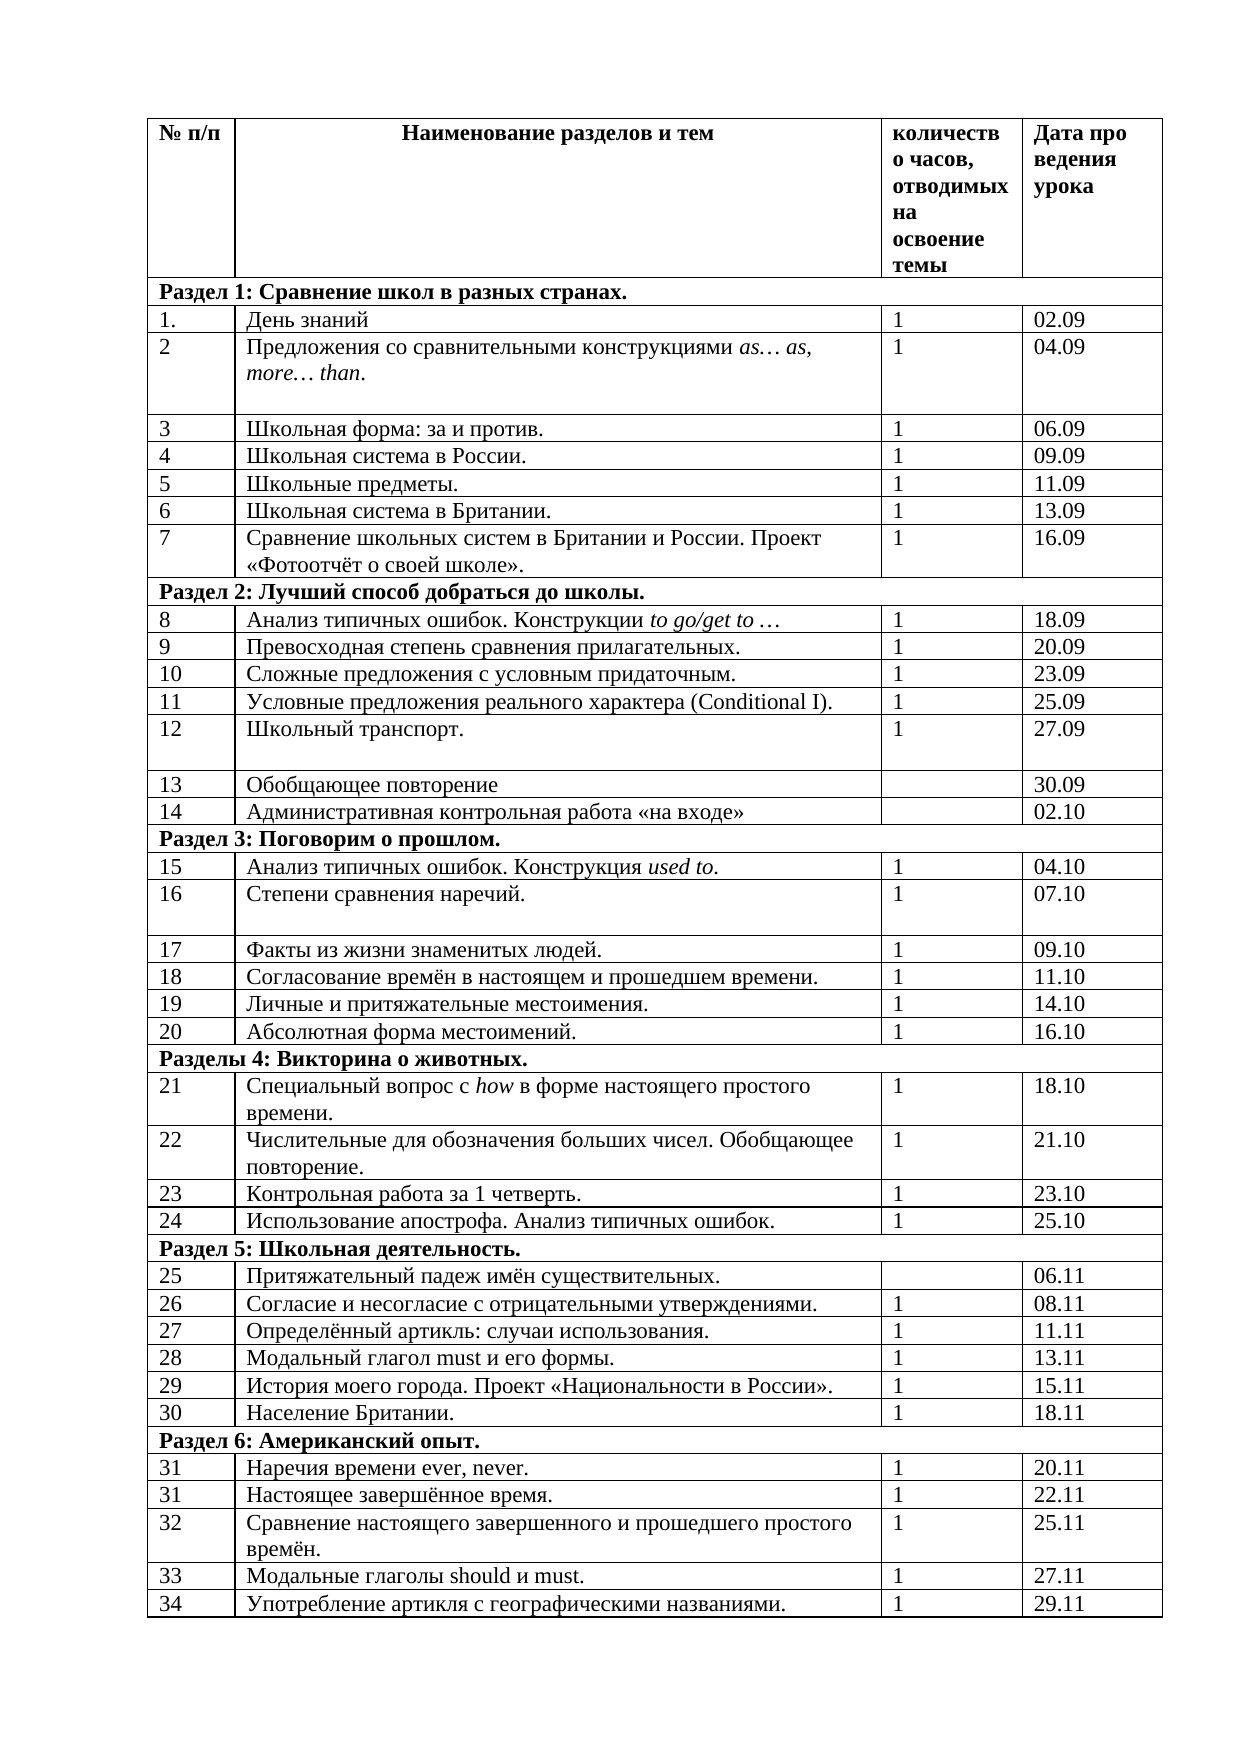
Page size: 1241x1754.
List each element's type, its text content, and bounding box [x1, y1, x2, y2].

table_cell 12 [148, 715, 234, 769]
table_cell 34 [148, 1590, 234, 1616]
table_cell 13.09 [1023, 497, 1162, 523]
table_cell 1 [882, 1018, 1022, 1044]
table_cell Школьные предметы. [236, 470, 881, 496]
table_cell 02.09 [1023, 306, 1162, 332]
table_cell Числительные для обозначения больших чисел. Обобщающее повторение. [236, 1126, 881, 1179]
table_cell Предложения со сравнительными конструкциями as… as, more… than. [236, 333, 881, 414]
table_cell 23.10 [1023, 1180, 1162, 1206]
table_cell Раздел 2: Лучший способ добраться до школы. [148, 578, 1162, 604]
table_cell Школьная форма: за и против. [236, 415, 881, 441]
table_cell Школьная система в Британии. [236, 497, 881, 523]
table_cell 06.11 [1023, 1262, 1162, 1289]
table_cell 1 [882, 990, 1022, 1017]
table_cell 1 [882, 1180, 1022, 1206]
table_cell 1 [882, 1399, 1022, 1426]
table_cell 11.11 [1023, 1317, 1162, 1343]
table_cell 20.09 [1023, 633, 1162, 659]
table_cell 1 [882, 415, 1022, 441]
table_cell 1 [882, 1126, 1022, 1179]
table_cell Использование апострофа. Анализ типичных ошибок. [236, 1208, 881, 1234]
table_cell 30 [148, 1399, 234, 1426]
table_cell 1 [882, 688, 1022, 714]
table_cell Употребление артикля с географическими названиями. [236, 1590, 881, 1616]
table_cell 1 [882, 497, 1022, 523]
table_cell 22 [148, 1126, 234, 1179]
table_cell 11.09 [1023, 470, 1162, 496]
table_cell 27 [148, 1317, 234, 1343]
table_cell количество часов, отводимых на освоение темы [882, 119, 1022, 277]
table_cell 15.11 [1023, 1372, 1162, 1398]
table_cell 11 [148, 688, 234, 714]
table_cell 16 [148, 880, 234, 934]
table_cell Личные и притяжательные местоимения. [236, 990, 881, 1017]
table_cell 1 [882, 606, 1022, 632]
table_cell Модальные глаголы should и must. [236, 1563, 881, 1589]
table_cell Определённый артикль: случаи использования. [236, 1317, 881, 1343]
table_cell 3 [148, 415, 234, 441]
table_cell Сравнение школьных систем в Британии и России. Проект «Фотоотчёт о своей школе». [236, 525, 881, 577]
table_cell История моего города. Проект «Национальности в России». [236, 1372, 881, 1398]
table_cell 18.11 [1023, 1399, 1162, 1426]
table_cell 26 [148, 1290, 234, 1316]
table_cell 04.09 [1023, 333, 1162, 414]
table_cell Притяжательный падеж имён существительных. [236, 1262, 881, 1289]
table_cell 1 [882, 1509, 1022, 1562]
table_cell 14.10 [1023, 990, 1162, 1017]
table_cell 16.10 [1023, 1018, 1162, 1044]
table_cell 20 [148, 1018, 234, 1044]
table_cell 9 [148, 633, 234, 659]
table_cell 1 [882, 1290, 1022, 1316]
table_cell 32 [148, 1509, 234, 1562]
table_cell [882, 1262, 1022, 1289]
table_cell 1 [882, 1590, 1022, 1616]
table_cell 1. [148, 306, 234, 332]
table_cell 7 [148, 525, 234, 577]
table_cell 21.10 [1023, 1126, 1162, 1179]
table_cell 22.11 [1023, 1481, 1162, 1508]
table_cell Школьная система в России. [236, 442, 881, 469]
table_cell 2 [148, 333, 234, 414]
table_cell 29 [148, 1372, 234, 1398]
table_cell Модальный глагол must и его формы. [236, 1345, 881, 1371]
table_cell 1 [882, 1454, 1022, 1480]
table_cell Факты из жизни знаменитых людей. [236, 936, 881, 962]
table_cell 20.11 [1023, 1454, 1162, 1480]
table_cell Наречия времени ever, never. [236, 1454, 881, 1480]
table_cell День знаний [236, 306, 881, 332]
table_cell Анализ типичных ошибок. Конструкция used to. [236, 853, 881, 879]
table_cell 6 [148, 497, 234, 523]
table_cell Разделы 4: Викторина о животных. [148, 1045, 1162, 1072]
table_cell 25.10 [1023, 1208, 1162, 1234]
table_cell № п/п [148, 119, 234, 277]
table_cell 09.10 [1023, 936, 1162, 962]
table_cell Наименование разделов и тем [236, 119, 881, 277]
table_cell 5 [148, 470, 234, 496]
table_cell 33 [148, 1563, 234, 1589]
table_cell 1 [882, 1208, 1022, 1234]
table_cell 09.09 [1023, 442, 1162, 469]
table_cell Сравнение настоящего завершенного и прошедшего простого времён. [236, 1509, 881, 1562]
table_cell 30.09 [1023, 771, 1162, 797]
table_cell 1 [882, 470, 1022, 496]
table_cell 1 [882, 1481, 1022, 1508]
table_cell 28 [148, 1345, 234, 1371]
table_cell 31 [148, 1481, 234, 1508]
table_cell 1 [882, 880, 1022, 934]
table_cell 06.09 [1023, 415, 1162, 441]
table_cell 18.10 [1023, 1073, 1162, 1125]
table_cell 13 [148, 771, 234, 797]
table_cell 25.09 [1023, 688, 1162, 714]
table_cell Анализ типичных ошибок. Конструкции to go/get to … [236, 606, 881, 632]
table_cell 31 [148, 1454, 234, 1480]
table_cell Специальный вопрос с how в форме настоящего простого времени. [236, 1073, 881, 1125]
table_cell [882, 771, 1022, 797]
table_cell Раздел 5: Школьная деятельность. [148, 1235, 1162, 1261]
table_cell 1 [882, 660, 1022, 687]
table_cell 1 [882, 1073, 1022, 1125]
table_cell 11.10 [1023, 963, 1162, 989]
table_cell 14 [148, 798, 234, 824]
table_cell Обобщающее повторение [236, 771, 881, 797]
table_cell 18 [148, 963, 234, 989]
table_cell Степени сравнения наречий. [236, 880, 881, 934]
table_cell 1 [882, 633, 1022, 659]
table_cell 1 [882, 1563, 1022, 1589]
table_cell Согласование времён в настоящем и прошедшем времени. [236, 963, 881, 989]
table_cell 02.10 [1023, 798, 1162, 824]
table_cell 23 [148, 1180, 234, 1206]
table_cell 1 [882, 936, 1022, 962]
table_cell 1 [882, 1372, 1022, 1398]
table_cell Превосходная степень сравнения прилагательных. [236, 633, 881, 659]
table_cell Раздел 1: Сравнение школ в разных странах. [148, 278, 1162, 305]
table_cell 1 [882, 715, 1022, 769]
table_cell 1 [882, 306, 1022, 332]
table_cell 23.09 [1023, 660, 1162, 687]
table_cell 1 [882, 1345, 1022, 1371]
table_cell [882, 798, 1022, 824]
table_cell 24 [148, 1208, 234, 1234]
table_cell Контрольная работа за 1 четверть. [236, 1180, 881, 1206]
table_cell Абсолютная форма местоимений. [236, 1018, 881, 1044]
table_cell 29.11 [1023, 1590, 1162, 1616]
table_cell 15 [148, 853, 234, 879]
table_cell 10 [148, 660, 234, 687]
table_cell Население Британии. [236, 1399, 881, 1426]
table_cell 1 [882, 333, 1022, 414]
table_cell 17 [148, 936, 234, 962]
table_cell Раздел 3: Поговорим о прошлом. [148, 825, 1162, 852]
table_cell Школьный транспорт. [236, 715, 881, 769]
table_cell 1 [882, 1317, 1022, 1343]
table_cell 27.11 [1023, 1563, 1162, 1589]
table_cell 1 [882, 963, 1022, 989]
table_cell Административная контрольная работа «на входе» [236, 798, 881, 824]
table_cell Раздел 6: Американский опыт. [148, 1427, 1162, 1453]
table_cell 21 [148, 1073, 234, 1125]
table_cell Настоящее завершённое время. [236, 1481, 881, 1508]
table_cell 18.09 [1023, 606, 1162, 632]
table_cell 07.10 [1023, 880, 1162, 934]
table_cell 25.11 [1023, 1509, 1162, 1562]
table_cell Условные предложения реального характера (Conditional I). [236, 688, 881, 714]
table_cell 27.09 [1023, 715, 1162, 769]
table_cell 1 [882, 525, 1022, 577]
table_cell 4 [148, 442, 234, 469]
table_cell 1 [882, 442, 1022, 469]
table_cell 13.11 [1023, 1345, 1162, 1371]
table_cell 25 [148, 1262, 234, 1289]
table_cell 16.09 [1023, 525, 1162, 577]
table_cell 1 [882, 853, 1022, 879]
table_cell 19 [148, 990, 234, 1017]
table_cell 04.10 [1023, 853, 1162, 879]
table_cell Дата про ведения урока [1023, 119, 1162, 277]
table_cell 08.11 [1023, 1290, 1162, 1316]
table_cell Сложные предложения с условным придаточным. [236, 660, 881, 687]
table_cell 8 [148, 606, 234, 632]
table_cell Согласие и несогласие с отрицательными утверждениями. [236, 1290, 881, 1316]
